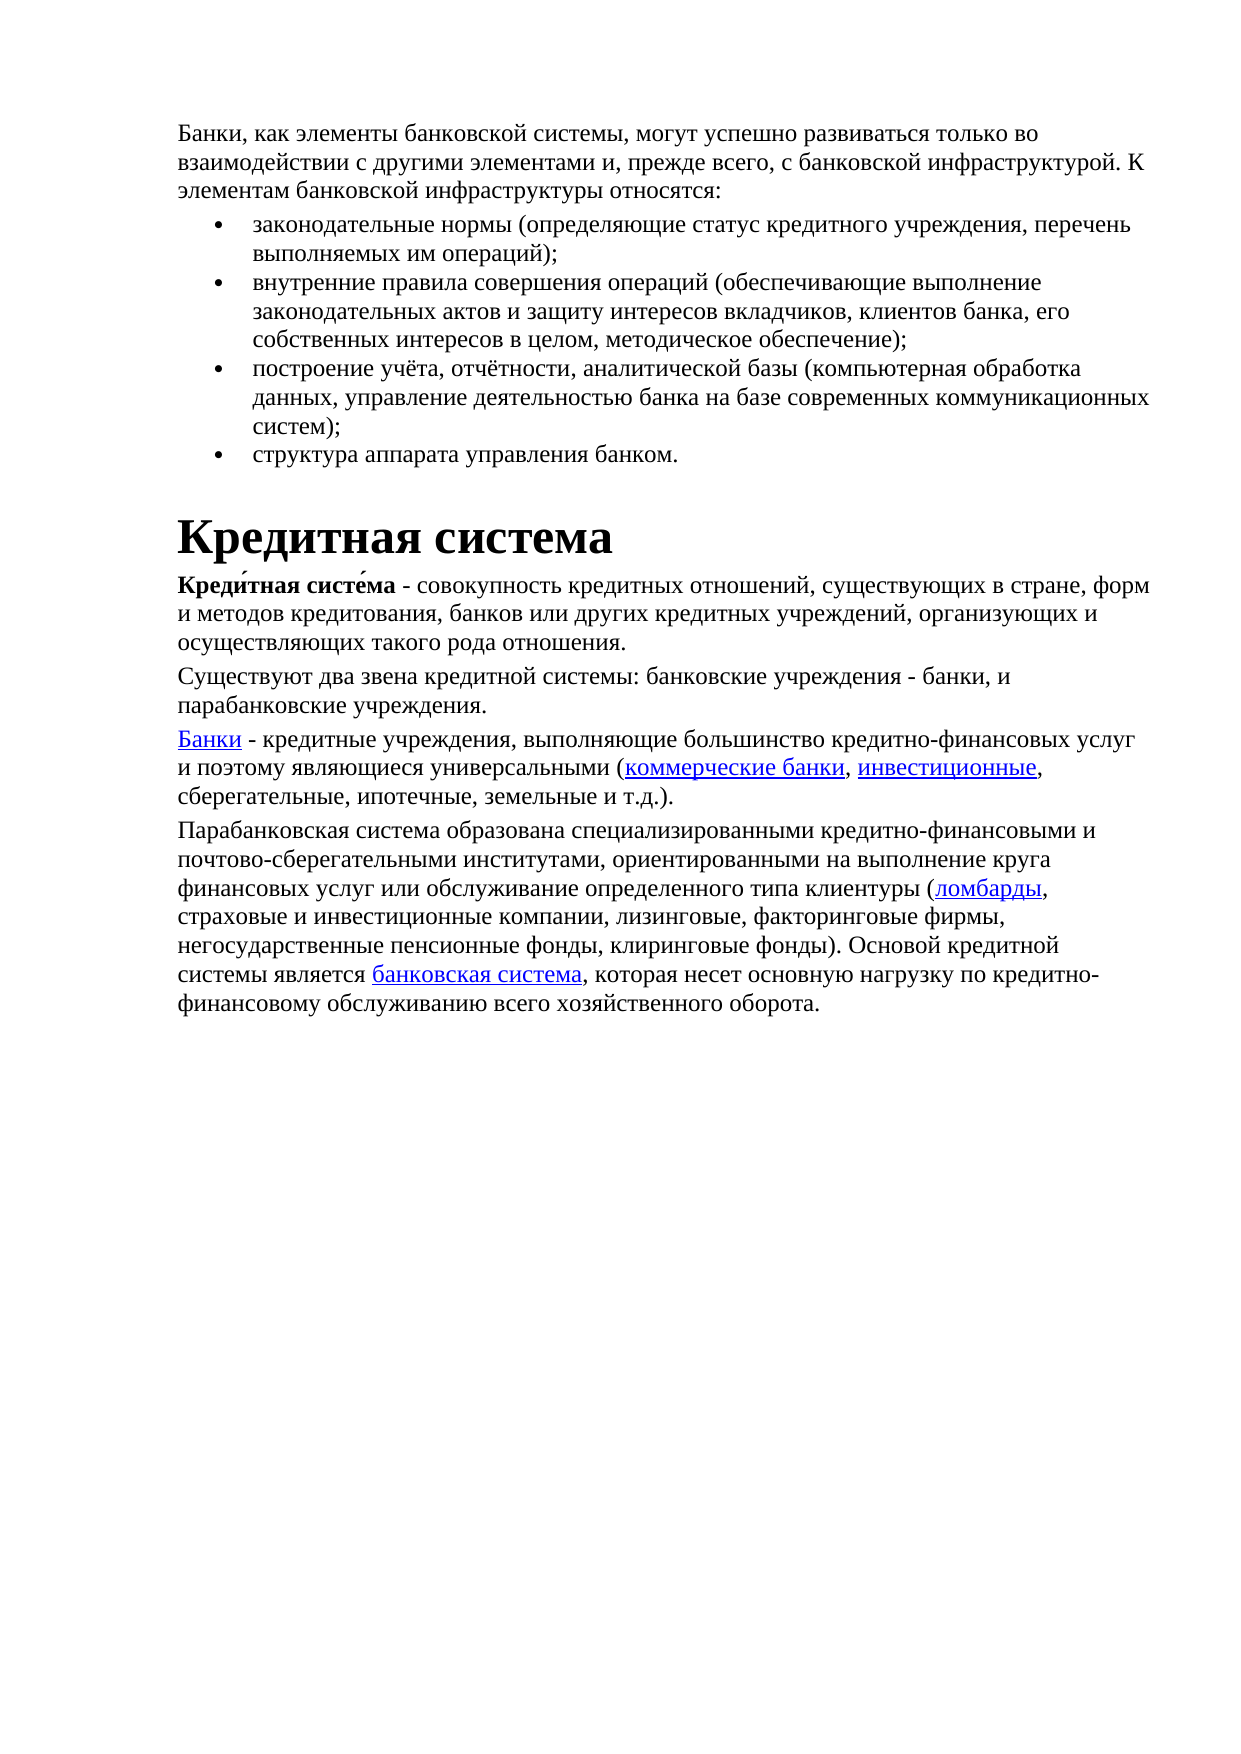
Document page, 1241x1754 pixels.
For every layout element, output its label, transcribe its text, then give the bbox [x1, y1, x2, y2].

text Креди́тная систе́ма - совокупность кредитных отношений, существующих в стране, форм и методов кредитования, банков или других кредитных учреждений, организующих и осуществляющих такого рода отношения. [177, 570, 1152, 656]
text Банки, как элементы банковской системы, могут успешно развиваться только во взаимодействии с другими элементами и, прежде всего, с банковской инфраструктурой. К элементам банковской инфраструктуры относятся: [177, 118, 1152, 204]
list построение учёта, отчётности, аналитической базы (компьютерная обработка данных, управление деятельностью банка на базе современных коммуникационных систем); [215, 353, 1152, 439]
text Существуют два звена кредитной системы: банковские учреждения - банки, и парабанковские учреждения. [177, 661, 1152, 719]
list внутренние правила совершения операций (обеспечивающие выполнение законодательных актов и защиту интересов вкладчиков, клиентов банка, его собственных интересов в целом, методическое обеспечение); [215, 267, 1152, 353]
list законодательные нормы (определяющие статус кредитного учреждения, перечень выполняемых им операций); [215, 209, 1152, 267]
text Парабанковская система образована специализированными кредитно-финансовыми и почтово-сберегательными институтами, ориентированными на выполнение круга финансовых услуг или обслуживание определенного типа клиентуры (ломбарды, страховые и инвестиционные компании, лизинговые, факторинговые фирмы, негосударственные пенсионные фонды, клиринговые фонды). Основой кредитной системы является банковская система, которая несет основную нагрузку по кредитно-финансовому обслуживанию всего хозяйственного оборота. [177, 815, 1152, 1016]
subtitle Кредитная система [177, 507, 1152, 565]
text Банки - кредитные учреждения, выполняющие большинство кредитно-финансовых услуг и поэтому являющиеся универсальными (коммерческие банки, инвестиционные, сберегательные, ипотечные, земельные и т.д.). [177, 724, 1152, 810]
list структура аппарата управления банком. [215, 439, 1152, 468]
